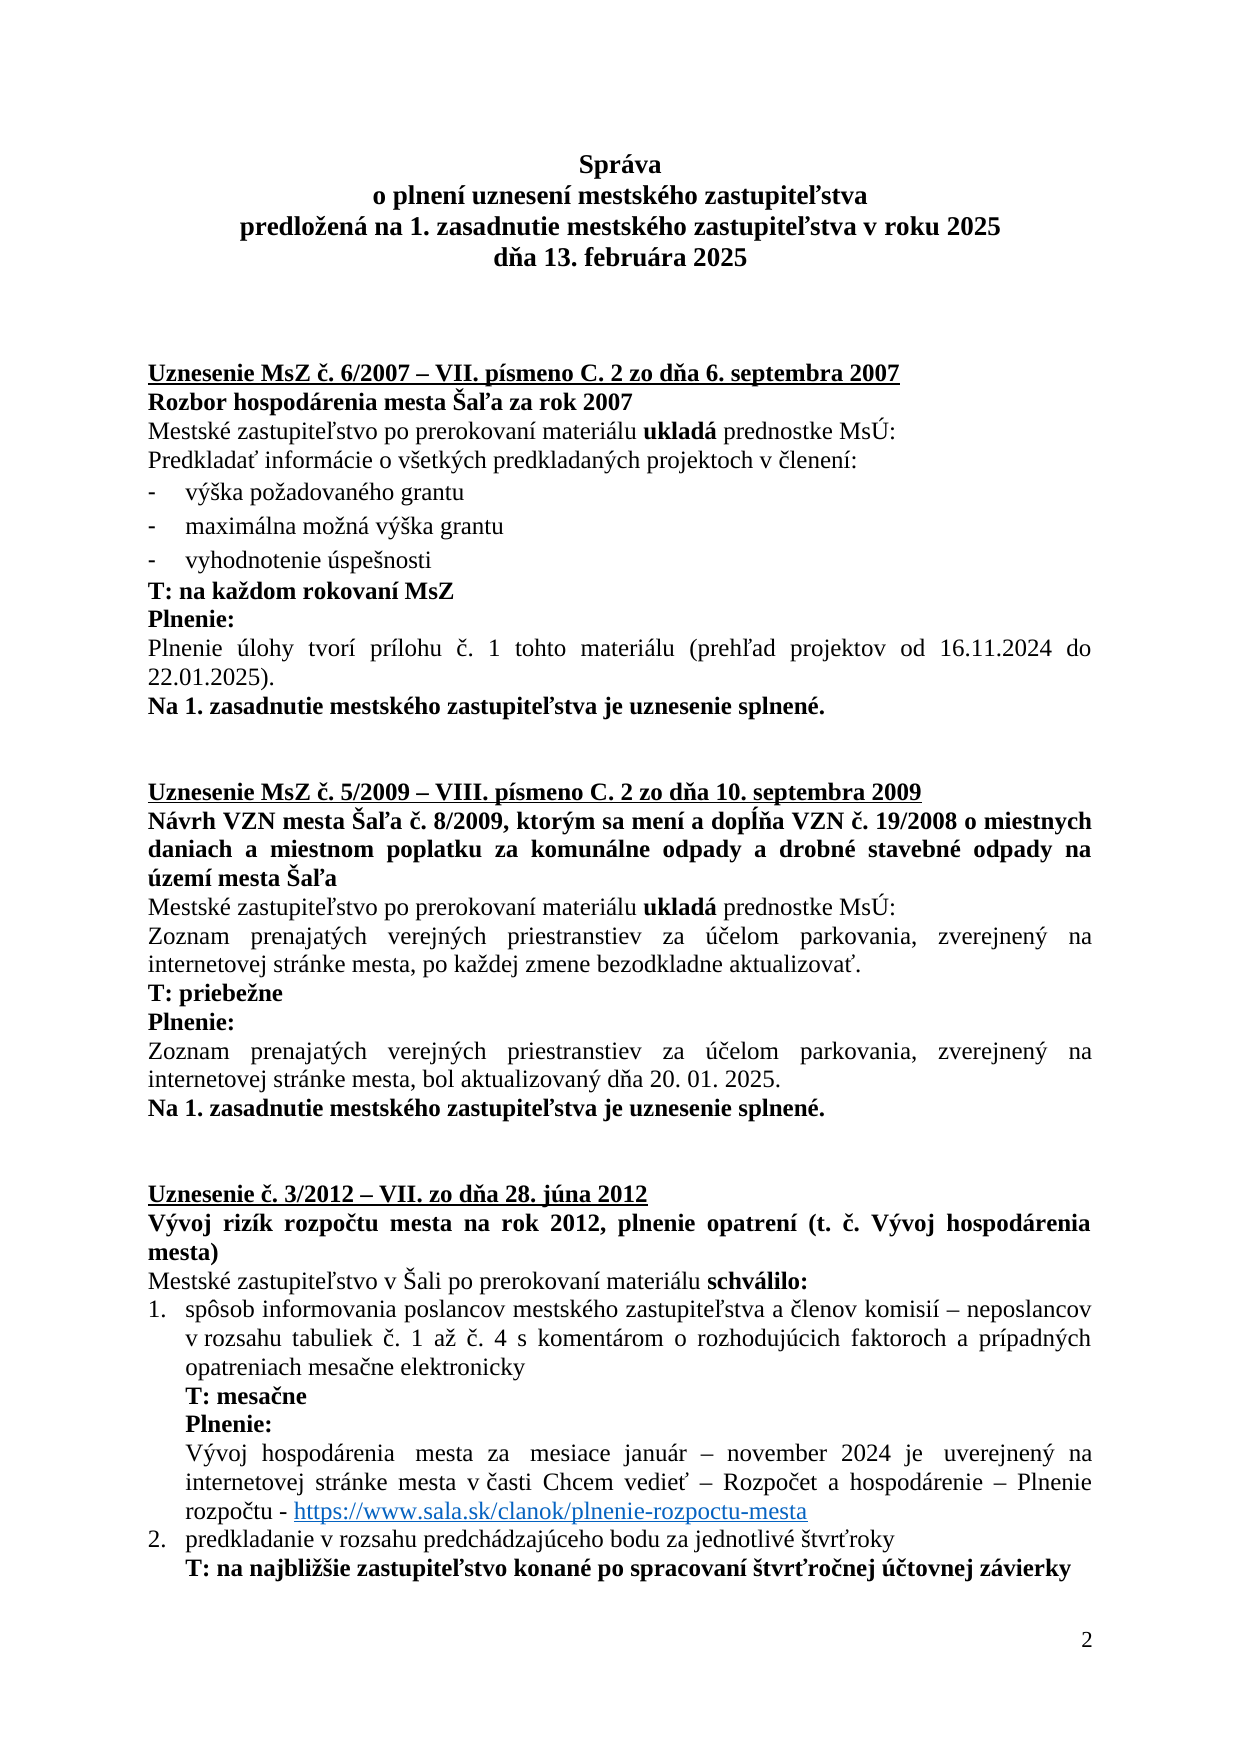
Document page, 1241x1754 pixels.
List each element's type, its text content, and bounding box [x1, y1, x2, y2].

text Správa [148, 148, 1092, 179]
text T: na každom rokovaní MsZ [148, 576, 1092, 604]
list vyhodnotenie úspešnosti [148, 542, 1092, 576]
list maximálna možná výška grantu [148, 508, 1092, 542]
subtitle Uznesenie č. 3/2012 – VII. zo dňa 28. júna 2012 [148, 1179, 1092, 1208]
title Mestské zastupiteľstvo po prerokovaní materiálu ukladá prednostke MsÚ: [148, 892, 1092, 921]
text Plnenie: [148, 1007, 1092, 1036]
text Uznesenie MsZ č. 6/2007 – VII. písmeno C. 2 zo dňa 6. septembra 2007 [148, 358, 1092, 387]
title T: na najbližšie zastupiteľstvo konané po spracovaní štvrťročnej účtovnej závierky [185, 1553, 1092, 1582]
title predložená na 1. zasadnutie mestského zastupiteľstva v roku 2025 [148, 210, 1092, 241]
list spôsob informovania poslancov mestského zastupiteľstva a členov komisií – neposlancov v rozsahu tabuliek č. 1 až č. 4 s komentárom o rozhodujúcich faktoroch a prípadných opatreniach mesačne elektronicky [148, 1294, 1092, 1381]
text Vývoj rizík rozpočtu mesta na rok 2012, plnenie opatrení (t. č. Vývoj hospodárenia mesta) [148, 1208, 1092, 1266]
title Plnenie: [185, 1409, 1092, 1438]
title Zoznam prenajatých verejných priestranstiev za účelom parkovania, zverejnený na internetovej stránke mesta, po každej zmene bezodkladne aktualizovať. [148, 921, 1092, 978]
title T: priebežne [148, 978, 1092, 1007]
list Na 1. zasadnutie mestského zastupiteľstva je uznesenie splnené. [148, 1093, 1092, 1122]
title Návrh VZN mesta Šaľa č. 8/2009, ktorým sa mení a dopĺňa VZN č. 19/2008 o miestnych daniach a miestnom poplatku za komunálne odpady a drobné stavebné odpady na území mesta Šaľa [148, 806, 1092, 892]
list výška požadovaného grantu [148, 473, 1092, 508]
text Plnenie: [148, 604, 1092, 633]
text Mestské zastupiteľstvo po prerokovaní materiálu ukladá prednostke MsÚ: [148, 416, 1092, 445]
text Zoznam prenajatých verejných priestranstiev za účelom parkovania, zverejnený na internetovej stránke mesta, bol aktualizovaný dňa 20. 01. 2025. [148, 1036, 1092, 1093]
text Predkladať informácie o všetkých predkladaných projektoch v členení: [148, 445, 1092, 473]
list predkladanie v rozsahu predchádzajúceho bodu za jednotlivé štvrťroky [148, 1524, 1092, 1553]
title dňa 13. februára 2025 [148, 241, 1092, 272]
title T: mesačne [185, 1381, 1092, 1409]
text Vývoj hospodárenia mesta za mesiace január – november 2024 je uverejnený na internetovej stránke mesta v časti Chcem vedieť – Rozpočet a hospodárenie – Plnenie rozpočtu - https://www.sala.sk/clanok/plnenie-rozpoctu-mesta [185, 1438, 1092, 1524]
title Uznesenie MsZ č. 5/2009 – VIII. písmeno C. 2 zo dňa 10. septembra 2009 [148, 777, 1092, 806]
text Rozbor hospodárenia mesta Šaľa za rok 2007 [148, 387, 1092, 416]
text Na 1. zasadnutie mestského zastupiteľstva je uznesenie splnené. [148, 691, 1092, 719]
text Mestské zastupiteľstvo v Šali po prerokovaní materiálu schválilo: [148, 1266, 1092, 1294]
text Plnenie úlohy tvorí prílohu č. 1 tohto materiálu (prehľad projektov od 16.11.2024 do 22.01.2025). [148, 633, 1092, 691]
title o plnení uznesení mestského zastupiteľstva [148, 179, 1092, 210]
